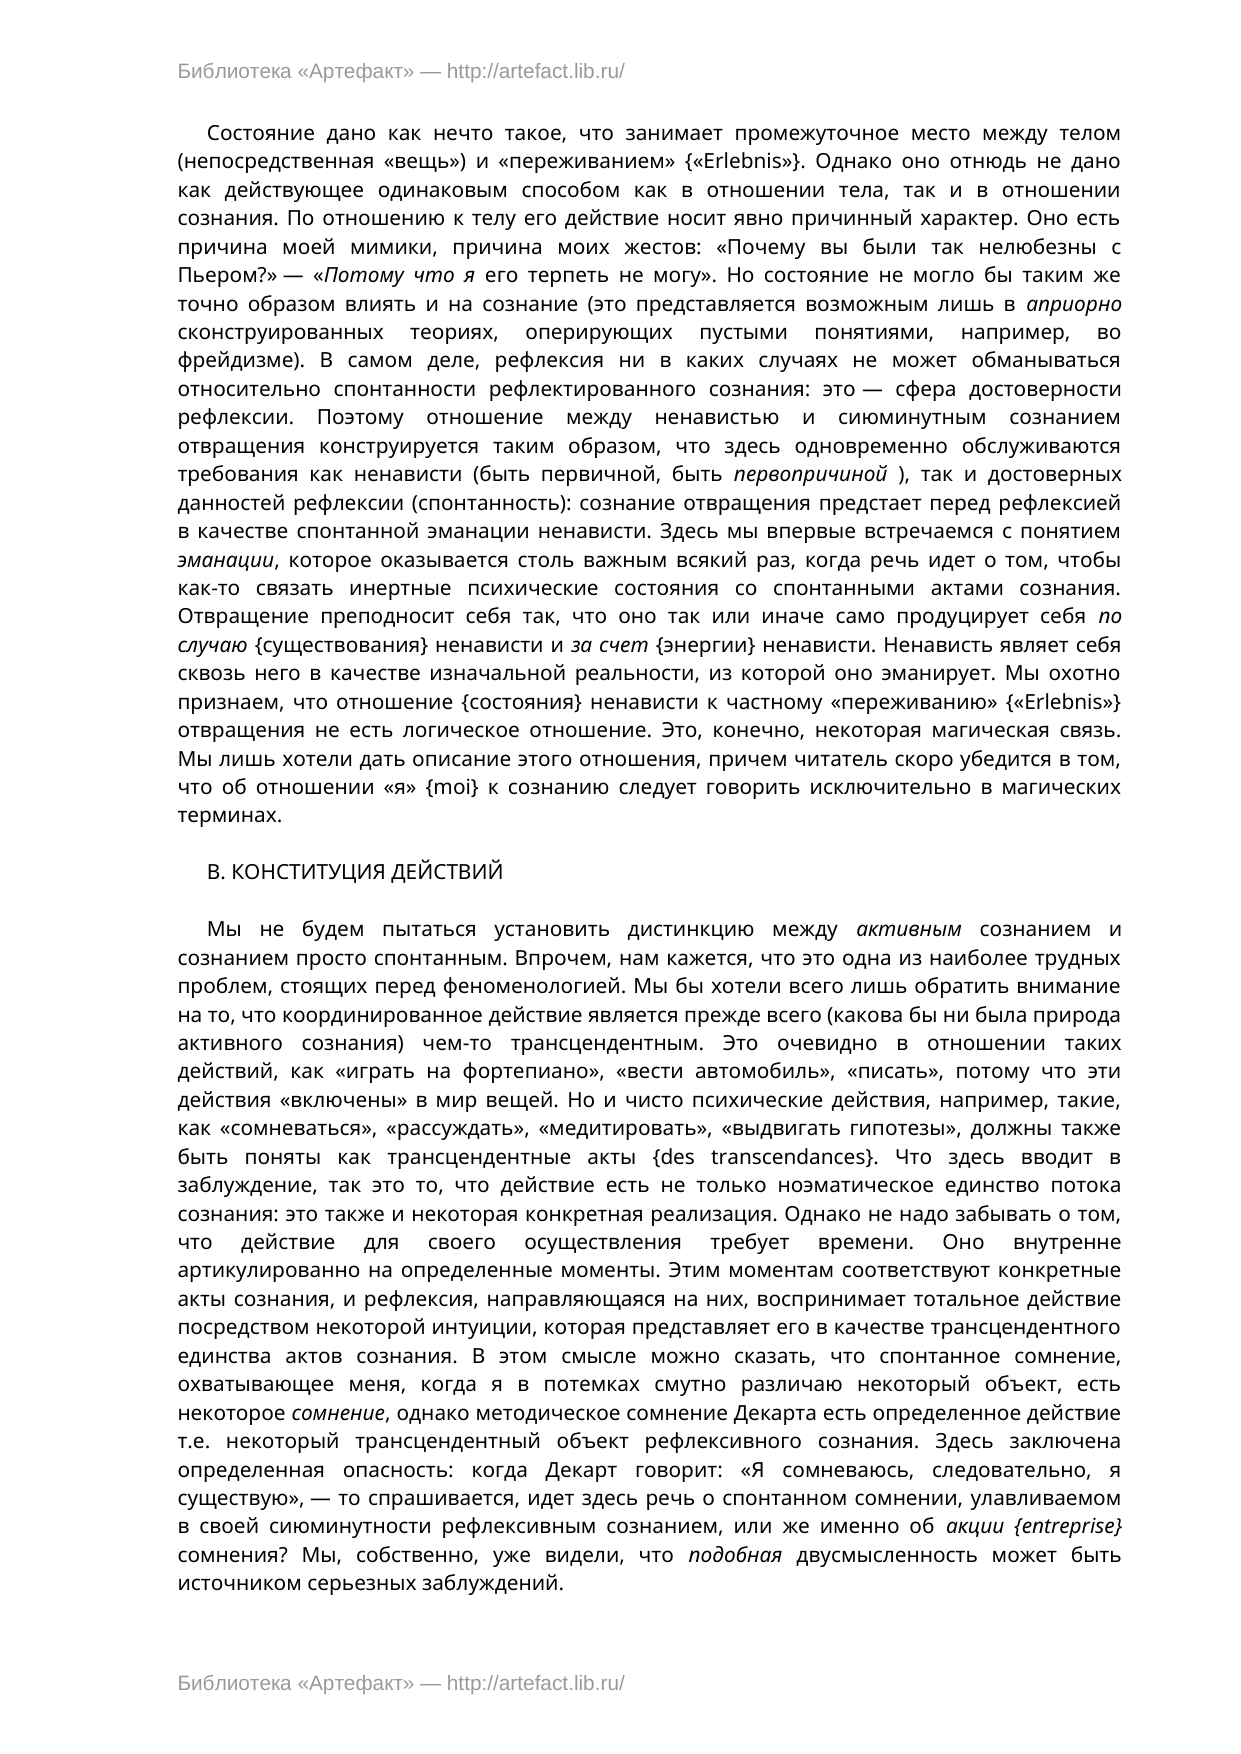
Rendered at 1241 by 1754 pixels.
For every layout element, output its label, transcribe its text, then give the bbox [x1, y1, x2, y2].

subtitle В. КОНСТИТУЦИЯ ДЕЙСТВИЙ [177, 857, 1122, 886]
text Состояние дано как нечто такое, что занимает промежуточное место между телом (непосредственная «вещь») и «переживанием» {«Erlebnis»}. Однако оно отнюдь не дано как действующее одинаковым способом как в отношении тела, так и в отношении сознания. По отношению к телу его действие носит явно причинный характер. Оно есть причина моей мимики, причина моих жестов: «Почему вы были так нелюбезны с Пьером?» — «Потому что я его терпеть не могу». Но состояние не могло бы таким же точно образом влиять и на сознание (это представляется возможным лишь в априорно сконструированных теориях, оперирующих пустыми понятиями, например, во фрейдизме). В самом деле, рефлексия ни в каких случаях не может обманываться относительно спонтанности рефлектированного сознания: это — сфера достоверности рефлексии. Поэтому отношение между ненавистью и сиюминутным сознанием отвращения конструируется таким образом, что здесь одновременно обслуживаются требования как ненависти (быть первичной, быть первопричиной ), так и достоверных данностей рефлексии (спонтанность): сознание отвращения предстает перед рефлексией в качестве спонтанной эманации ненависти. Здесь мы впервые встречаемся с понятием эманации, которое оказывается столь важным всякий раз, когда речь идет о том, чтобы как-то связать инертные психические состояния со спонтанными актами сознания. Отвращение преподносит себя так, что оно так или иначе само продуцирует себя по случаю {существования} ненависти и за счет {энергии} ненависти. Ненависть являет себя сквозь него в качестве изначальной реальности, из которой оно эманирует. Мы охотно признаем, что отношение {состояния} ненависти к частному «переживанию» {«Erlebnis»} отвращения не есть логическое отношение. Это, конечно, некоторая магическая связь. Мы лишь хотели дать описание этого отношения, причем читатель скоро убедится в том, что об отношении «я» {moi} к сознанию следует говорить исключительно в магических терминах. [177, 118, 1122, 829]
text Мы не будем пытаться установить дистинкцию между активным сознанием и сознанием просто спонтанным. Впрочем, нам кажется, что это одна из наиболее трудных проблем, стоящих перед феноменологией. Мы бы хотели всего лишь обратить внимание на то, что координированное действие является прежде всего (какова бы ни была природа активного сознания) чем-то трансцендентным. Это очевидно в отношении таких действий, как «играть на фортепиано», «вести автомобиль», «писать», потому что эти действия «включены» в мир вещей. Но и чисто психические действия, например, такие, как «сомневаться», «рассуждать», «медитировать», «выдвигать гипотезы», должны также быть поняты как трансцендентные акты {des transcendances}. Что здесь вводит в заблуждение, так это то, что действие есть не только ноэматическое единство потока сознания: это также и некоторая конкретная реализация. Однако не надо забывать о том, что действие для своего осуществления требует времени. Оно внутренне артикулированно на определенные моменты. Этим моментам соответствуют конкретные акты сознания, и рефлексия, направляющаяся на них, воспринимает тотальное действие посредством некоторой интуиции, которая представляет его в качестве трансцендентного единства актов сознания. В этом смысле можно сказать, что спонтанное сомнение, охватывающее меня, когда я в потемках смутно различаю некоторый объект, есть некоторое сомнение, однако методическое сомнение Декарта есть определенное действие т.е. некоторый трансцендентный объект рефлексивного сознания. Здесь заключена определенная опасность: когда Декарт говорит: «Я сомневаюсь, следовательно, я существую», — то спрашивается, идет здесь речь о спонтанном сомнении, улавливаемом в своей сиюминутности рефлексивным сознанием, или же именно об акции {entreprise} сомнения? Мы, собственно, уже видели, что подобная двусмысленность может быть источником серьезных заблуждений. [177, 914, 1122, 1597]
